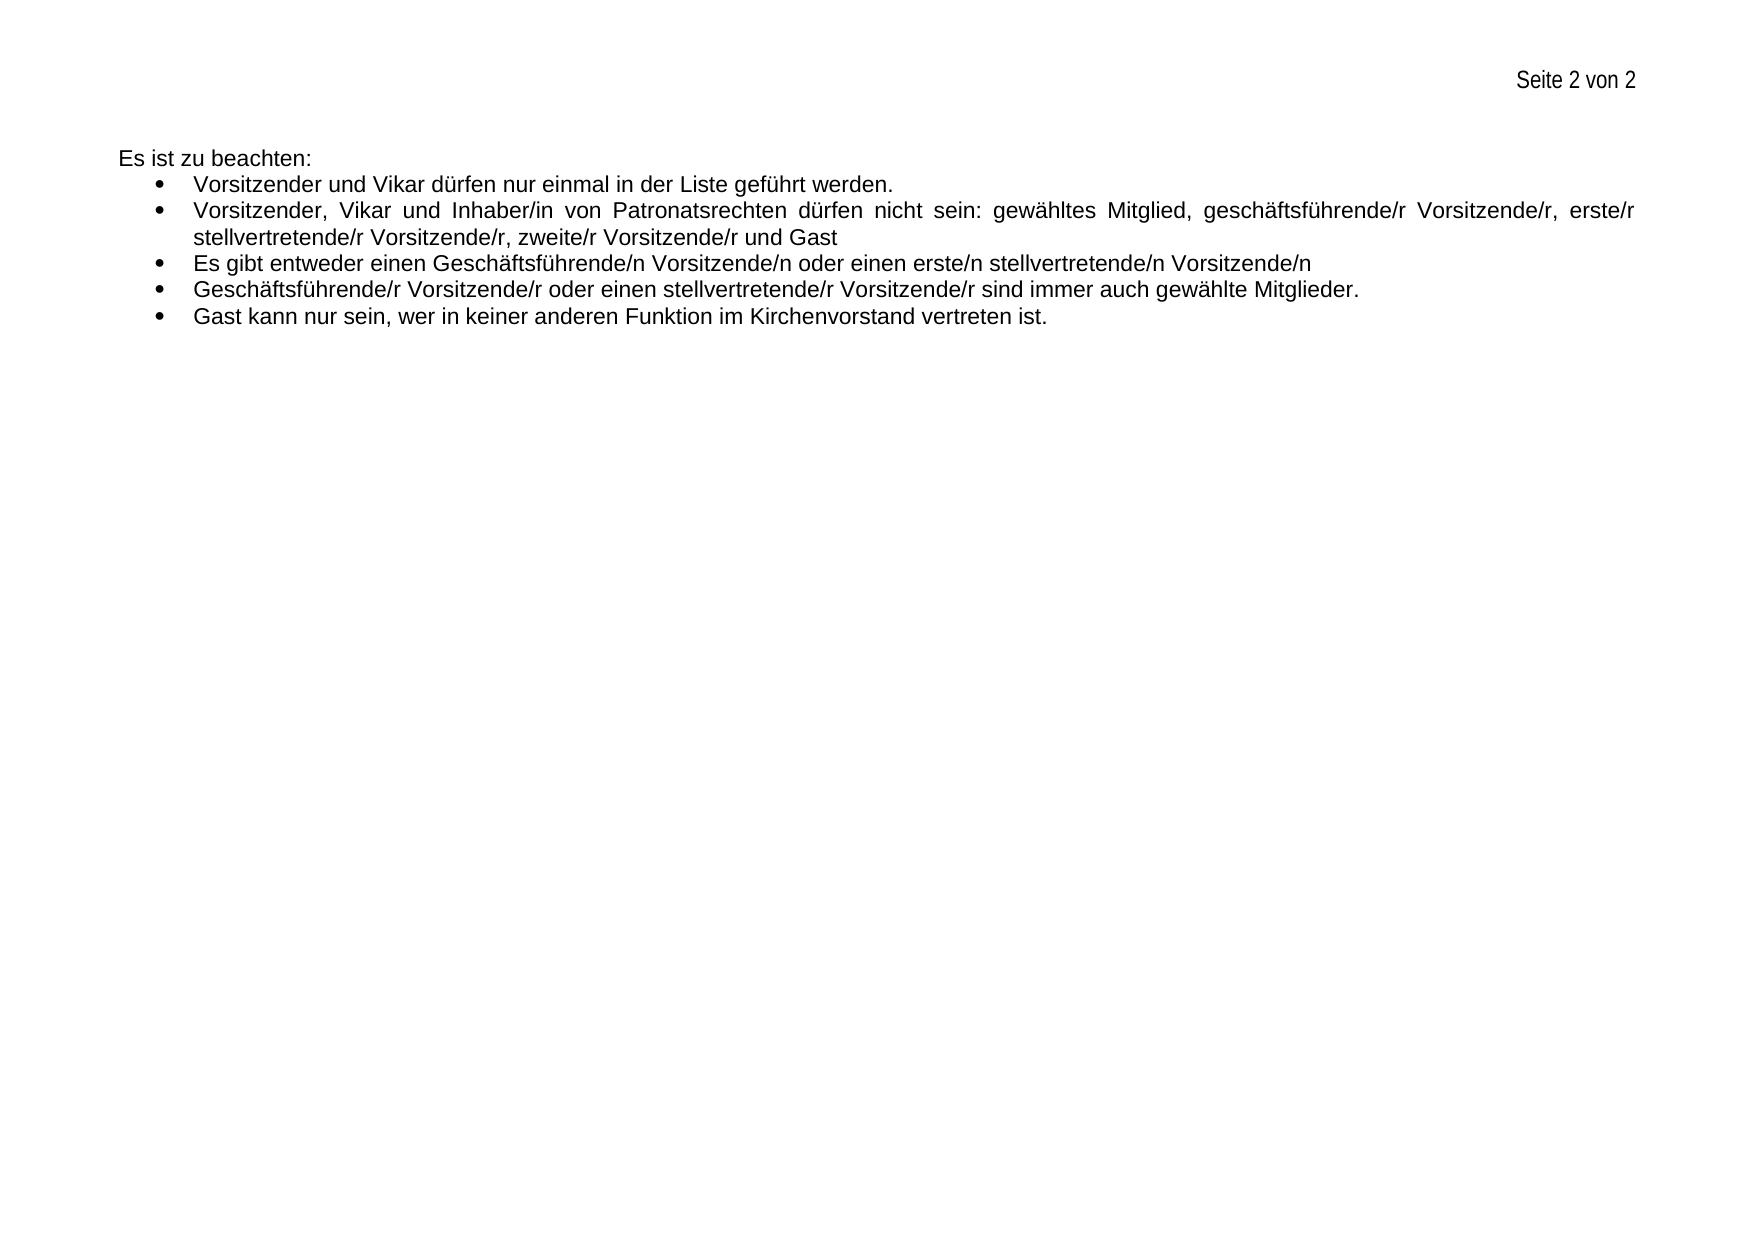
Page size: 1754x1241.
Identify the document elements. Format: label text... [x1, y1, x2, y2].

list Gast kann nur sein, wer in keiner anderen Funktion im Kirchenvorstand vertreten ist. [156, 303, 1636, 329]
list Es gibt entweder einen Geschäftsführende/n Vorsitzende/n oder einen erste/n stellvertretende/n Vorsitzende/n [156, 250, 1636, 276]
list Vorsitzender und Vikar dürfen nur einmal in der Liste geführt werden. [156, 171, 1636, 197]
list Vorsitzender, Vikar und Inhaber/in von Patronatsrechten dürfen nicht sein: gewähltes Mitglied, geschäftsführende/r Vorsitzende/r, erste/r stellvertretende/r Vorsitzende/r, zweite/r Vorsitzende/r und Gast [156, 197, 1636, 250]
list Geschäftsführende/r Vorsitzende/r oder einen stellvertretende/r Vorsitzende/r sind immer auch gewählte Mitglieder. [156, 276, 1636, 303]
text Es ist zu beachten: [118, 144, 1636, 171]
